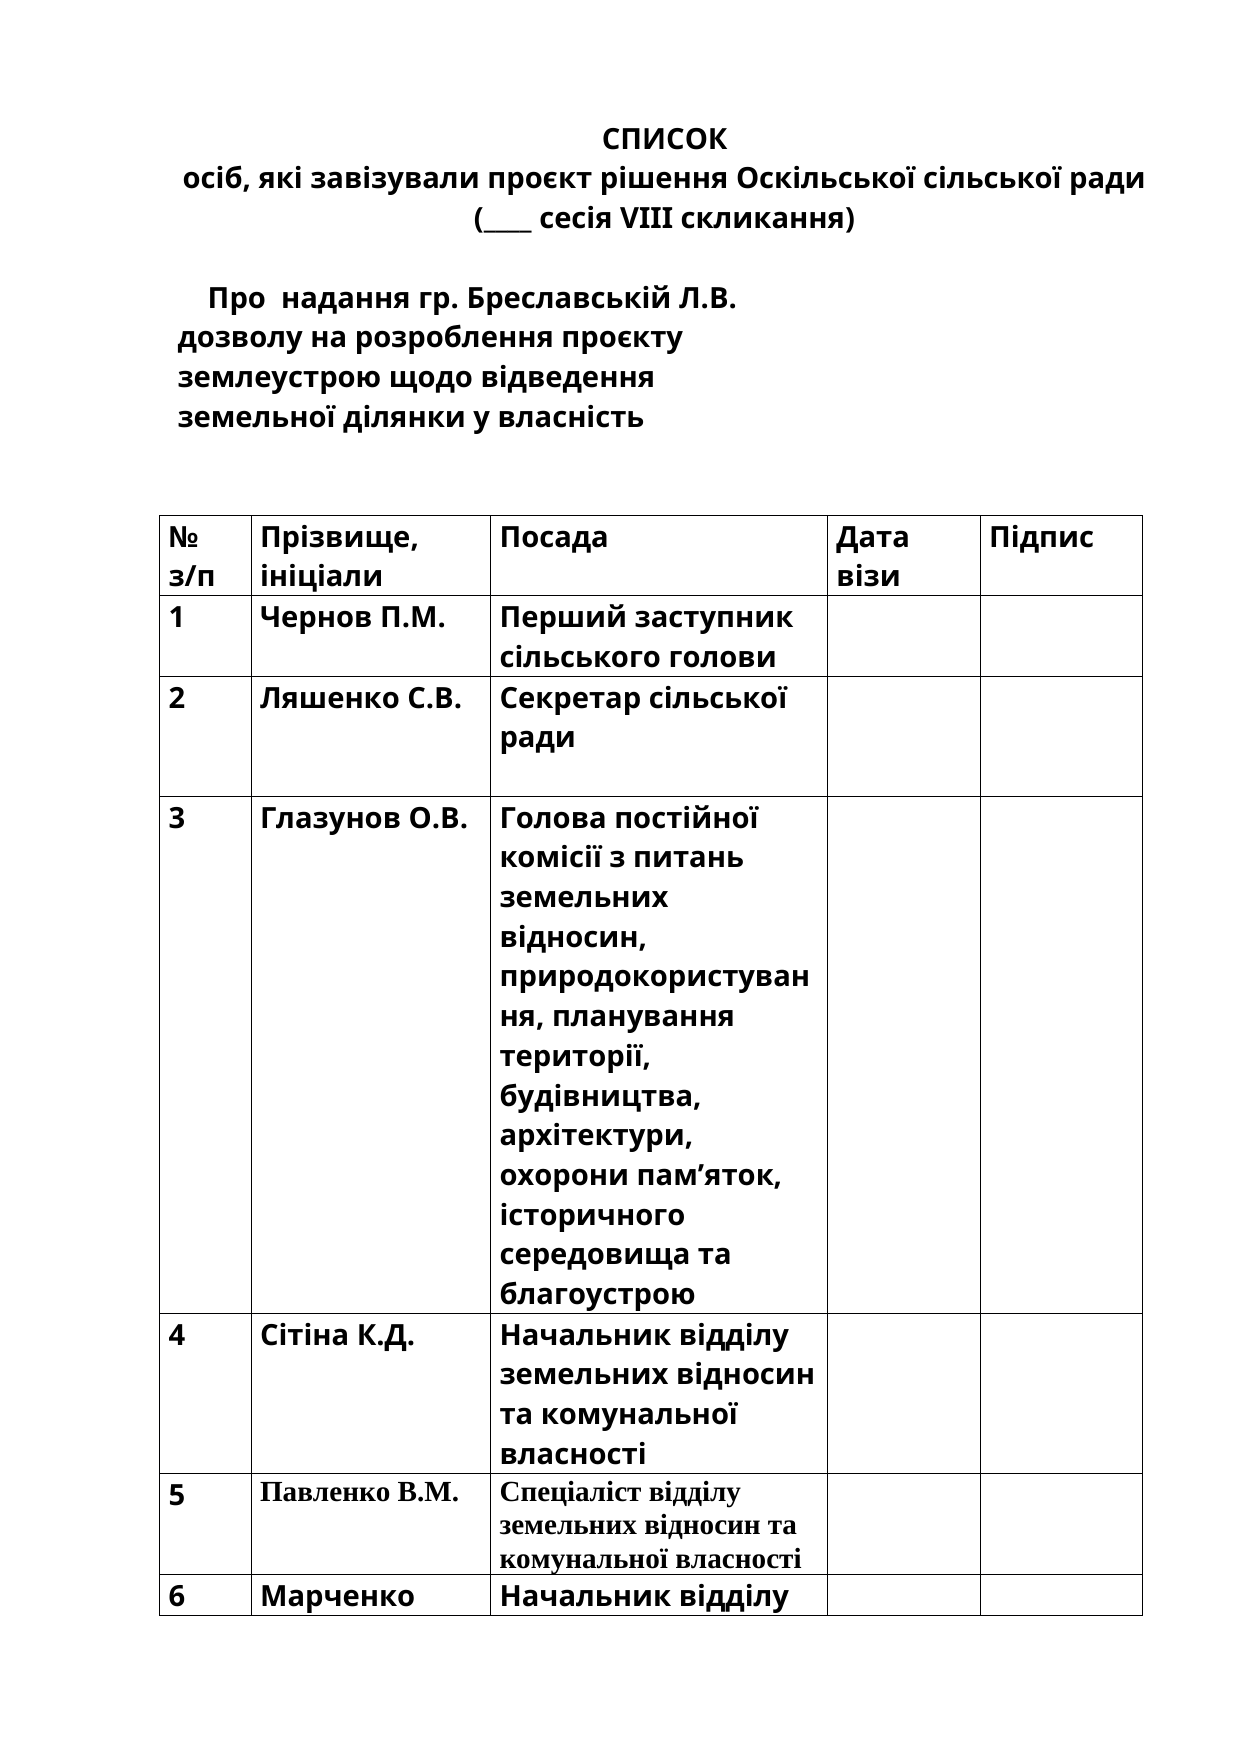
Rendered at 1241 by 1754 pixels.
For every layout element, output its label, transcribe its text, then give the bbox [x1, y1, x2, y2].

table_cell [981, 596, 1142, 676]
table_cell [981, 1314, 1142, 1473]
table_cell Спеціаліст відділу земельних відносин та комунальної власності [491, 1474, 827, 1574]
table_cell Сітіна К.Д. [252, 1314, 490, 1473]
table_cell Перший заступник сільського голови [491, 596, 827, 676]
table_cell [828, 1575, 980, 1615]
table_cell [828, 596, 980, 676]
table_cell 3 [160, 797, 251, 1313]
table_cell Глазунов О.В. [252, 797, 490, 1313]
table_cell Ляшенко С.В. [252, 677, 490, 796]
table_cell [491, 1575, 827, 1615]
table_header Підпис [981, 516, 1142, 595]
table_cell 4 [160, 1314, 251, 1473]
table_header № з/п [160, 516, 251, 595]
table_cell Чернов П.М. [252, 596, 490, 676]
text (____ сесія VIІІ скликання) [177, 197, 1152, 237]
table_cell [981, 797, 1142, 1313]
table_cell 2 [160, 677, 251, 796]
table_cell [981, 677, 1142, 796]
table_cell [828, 1314, 980, 1473]
table_cell 6 [160, 1575, 251, 1615]
table_cell [981, 1474, 1142, 1574]
table_cell [828, 797, 980, 1313]
text дозволу на розроблення проєкту [177, 317, 1152, 356]
table_cell 5 [160, 1474, 251, 1574]
table_header Дата візи [828, 516, 980, 595]
table_cell Павленко В.М. [252, 1474, 490, 1574]
table_cell Секретар сільської ради [491, 677, 827, 796]
table_cell Марченко Ю.М. [252, 1575, 490, 1615]
text землеустрою щодо відведення [177, 356, 1152, 396]
text земельної ділянки у власність [177, 396, 1152, 436]
table_cell [828, 677, 980, 796]
table_cell Начальник відділу земельних відносин та комунальної власності [491, 1314, 827, 1473]
table_cell 1 [160, 596, 251, 676]
table_header Прізвище, ініціали [252, 516, 490, 595]
table_header Посада [491, 516, 827, 595]
table_cell [981, 1575, 1142, 1615]
text СПИСОК [177, 118, 1152, 158]
text осіб, які завізували проєкт рішення Оскільської сільської ради [177, 158, 1152, 197]
table_cell Голова постійної комісії з питань земельних відносин, природокористування, планування території, будівництва, архітектури, охорони пам’яток, історичного середовища та благоустрою [491, 797, 827, 1313]
table_cell [828, 1474, 980, 1574]
text Про надання гр. Бреславській Л.В. [177, 277, 1152, 317]
